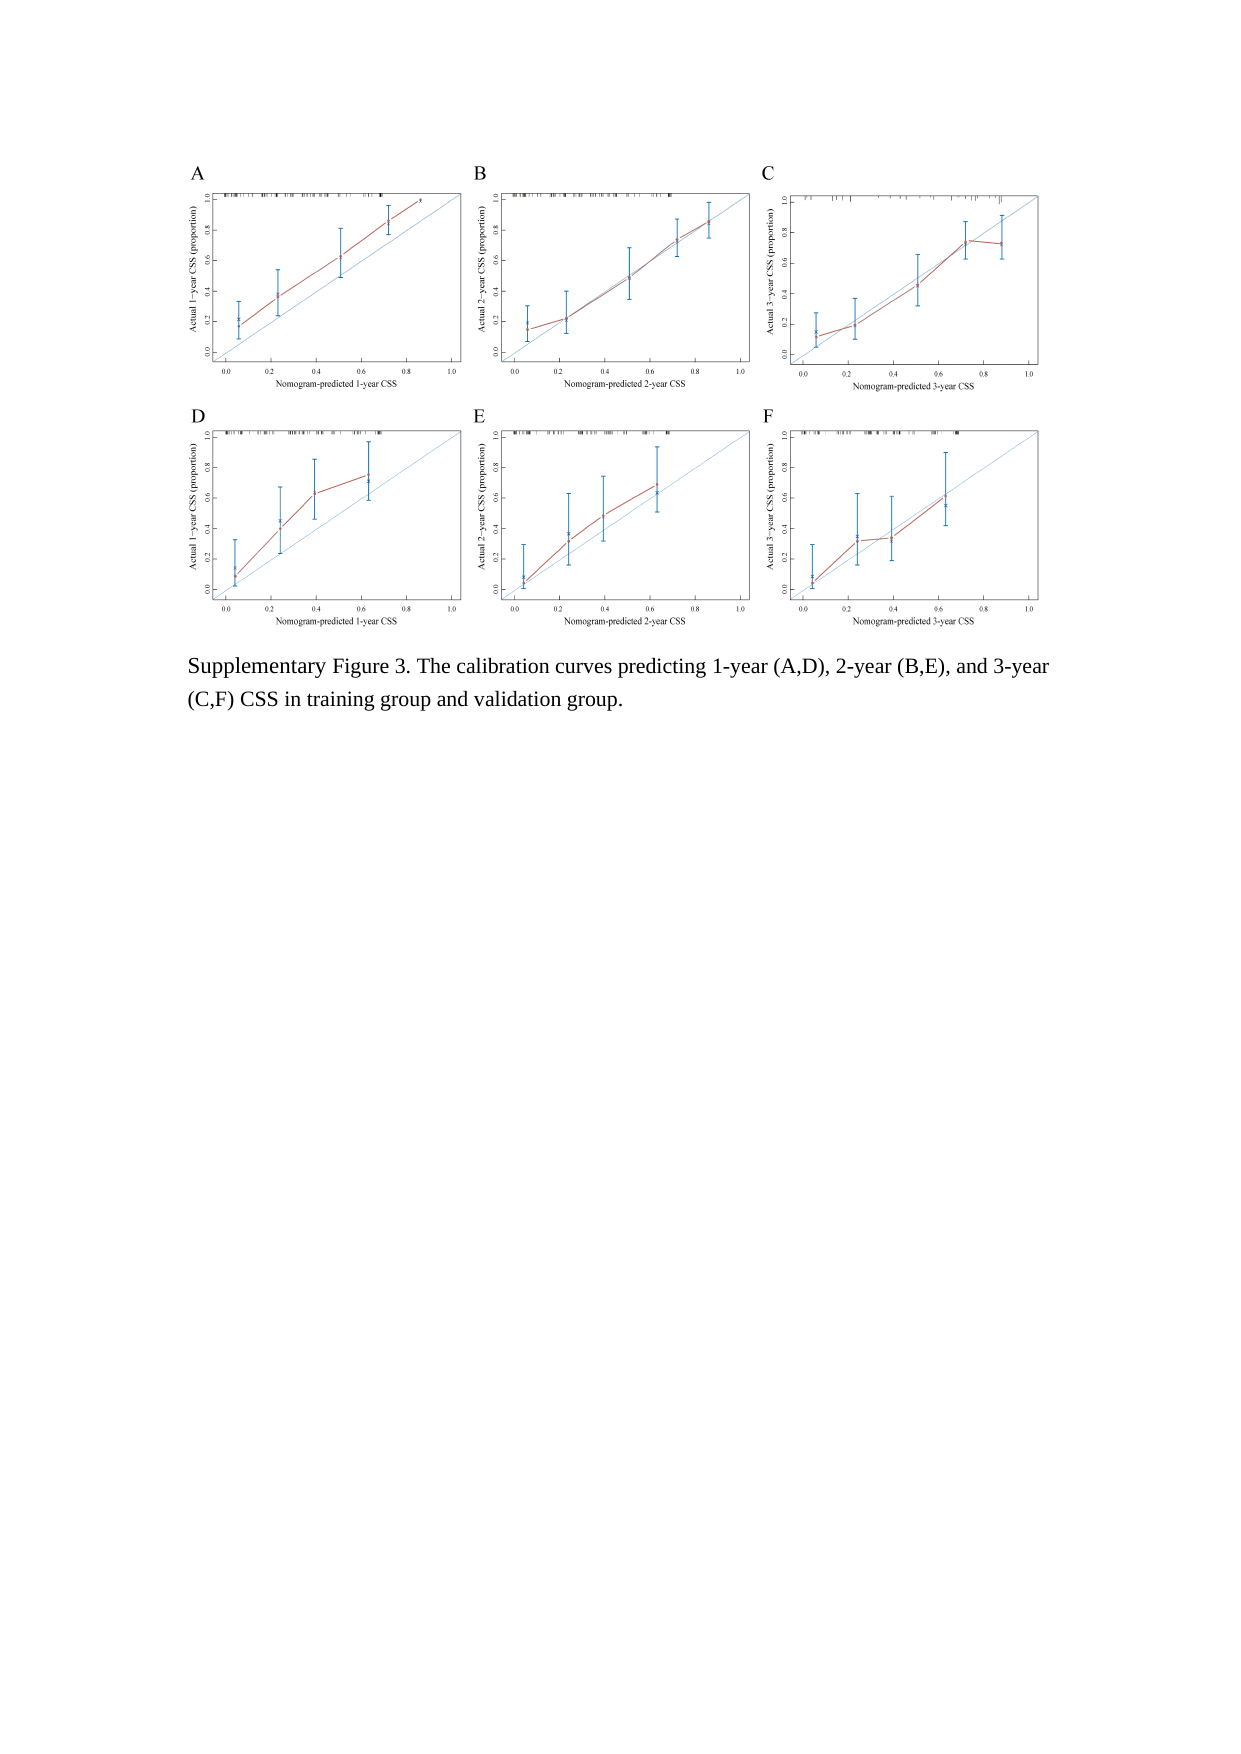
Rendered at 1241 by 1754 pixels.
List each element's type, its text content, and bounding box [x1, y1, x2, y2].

picture [187, 162, 1053, 636]
text Supplementary Figure 3. The calibration curves predicting 1-year (A,D), 2-year (B,E), and 3-year (C,F) CSS in training group and validation group. [187, 649, 1053, 714]
